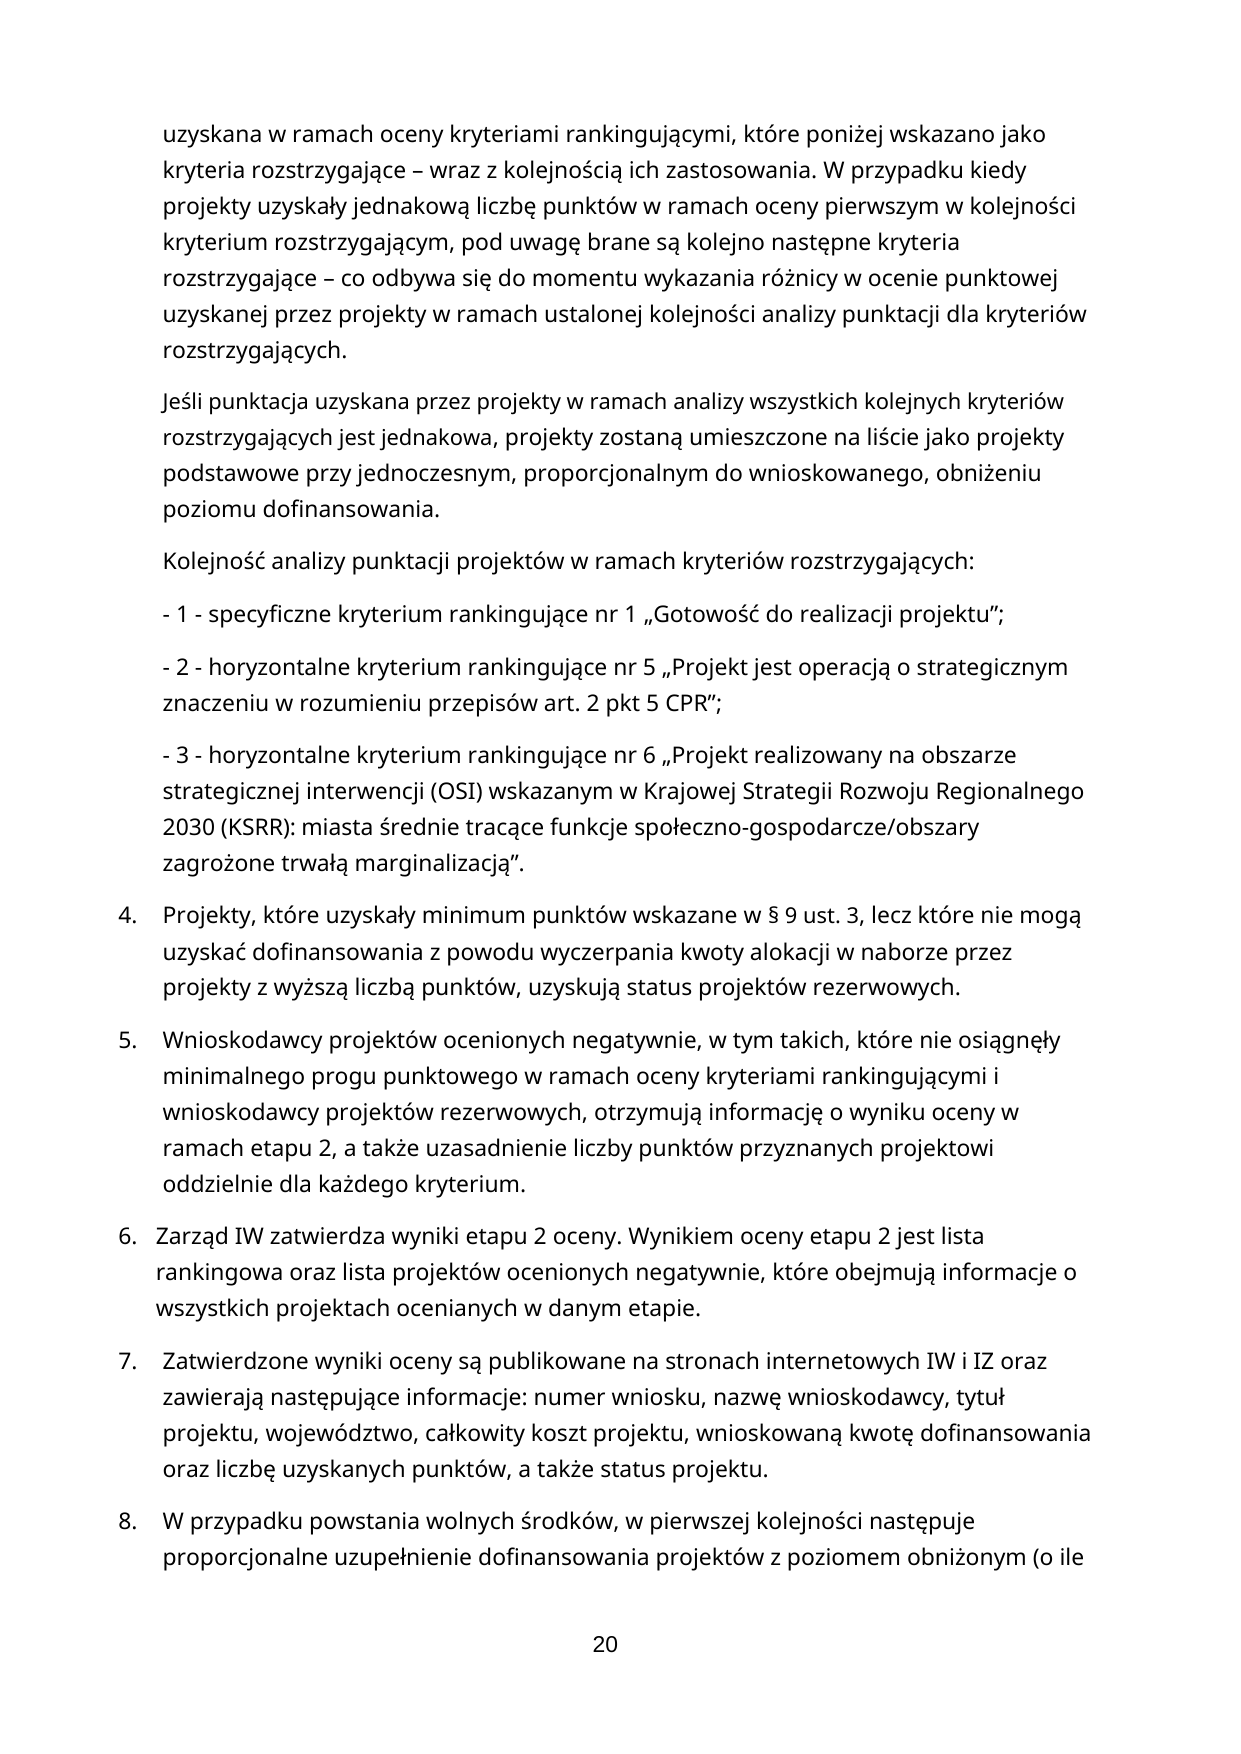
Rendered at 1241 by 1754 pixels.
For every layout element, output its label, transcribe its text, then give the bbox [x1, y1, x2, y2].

list Projekty, które uzyskały minimum punktów wskazane w § 9 ust. 3, lecz które nie mogą uzyskać dofinansowania z powodu wyczerpania kwoty alokacji w naborze przez projekty z wyższą liczbą punktów, uzyskują status projektów rezerwowych. [118, 899, 1092, 1003]
text Kolejność analizy punktacji projektów w ramach kryteriów rozstrzygających: [162, 545, 1092, 577]
list Zatwierdzone wyniki oceny są publikowane na stronach internetowych IW i IZ oraz zawierają następujące informacje: numer wniosku, nazwę wnioskodawcy, tytuł projektu, województwo, całkowity koszt projektu, wnioskowaną kwotę dofinansowania oraz liczbę uzyskanych punktów, a także status projektu. [118, 1345, 1092, 1484]
list Wnioskodawcy projektów ocenionych negatywnie, w tym takich, które nie osiągnęły minimalnego progu punktowego w ramach oceny kryteriami rankingującymi i wnioskodawcy projektów rezerwowych, otrzymują informację o wyniku oceny w ramach etapu 2, a także uzasadnienie liczby punktów przyznanych projektowi oddzielnie dla każdego kryterium. [118, 1024, 1092, 1199]
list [118, 1505, 1092, 1572]
text - 1 - specyficzne kryterium rankingujące nr 1 „Gotowość do realizacji projektu”; [162, 598, 1092, 629]
text - 3 - horyzontalne kryterium rankingujące nr 6 „Projekt realizowany na obszarze strategicznej interwencji (OSI) wskazanym w Krajowej Strategii Rozwoju Regionalnego 2030 (KSRR): miasta średnie tracące funkcje społeczno-gospodarcze/obszary zagrożone trwałą marginalizacją”. [162, 739, 1092, 878]
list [118, 118, 1092, 365]
text Jeśli punktacja uzyskana przez projekty w ramach analizy wszystkich kolejnych kryteriów rozstrzygających jest jednakowa, projekty zostaną umieszczone na liście jako projekty podstawowe przy jednoczesnym, proporcjonalnym do wnioskowanego, obniżeniu poziomu dofinansowania. [162, 386, 1092, 524]
text - 2 - horyzontalne kryterium rankingujące nr 5 „Projekt jest operacją o strategicznym znaczeniu w rozumieniu przepisów art. 2 pkt 5 CPR”; [162, 651, 1092, 718]
list Zarząd IW zatwierdza wyniki etapu 2 oceny. Wynikiem oceny etapu 2 jest lista rankingowa oraz lista projektów ocenionych negatywnie, które obejmują informacje o wszystkich projektach ocenianych w danym etapie. [118, 1220, 1092, 1323]
